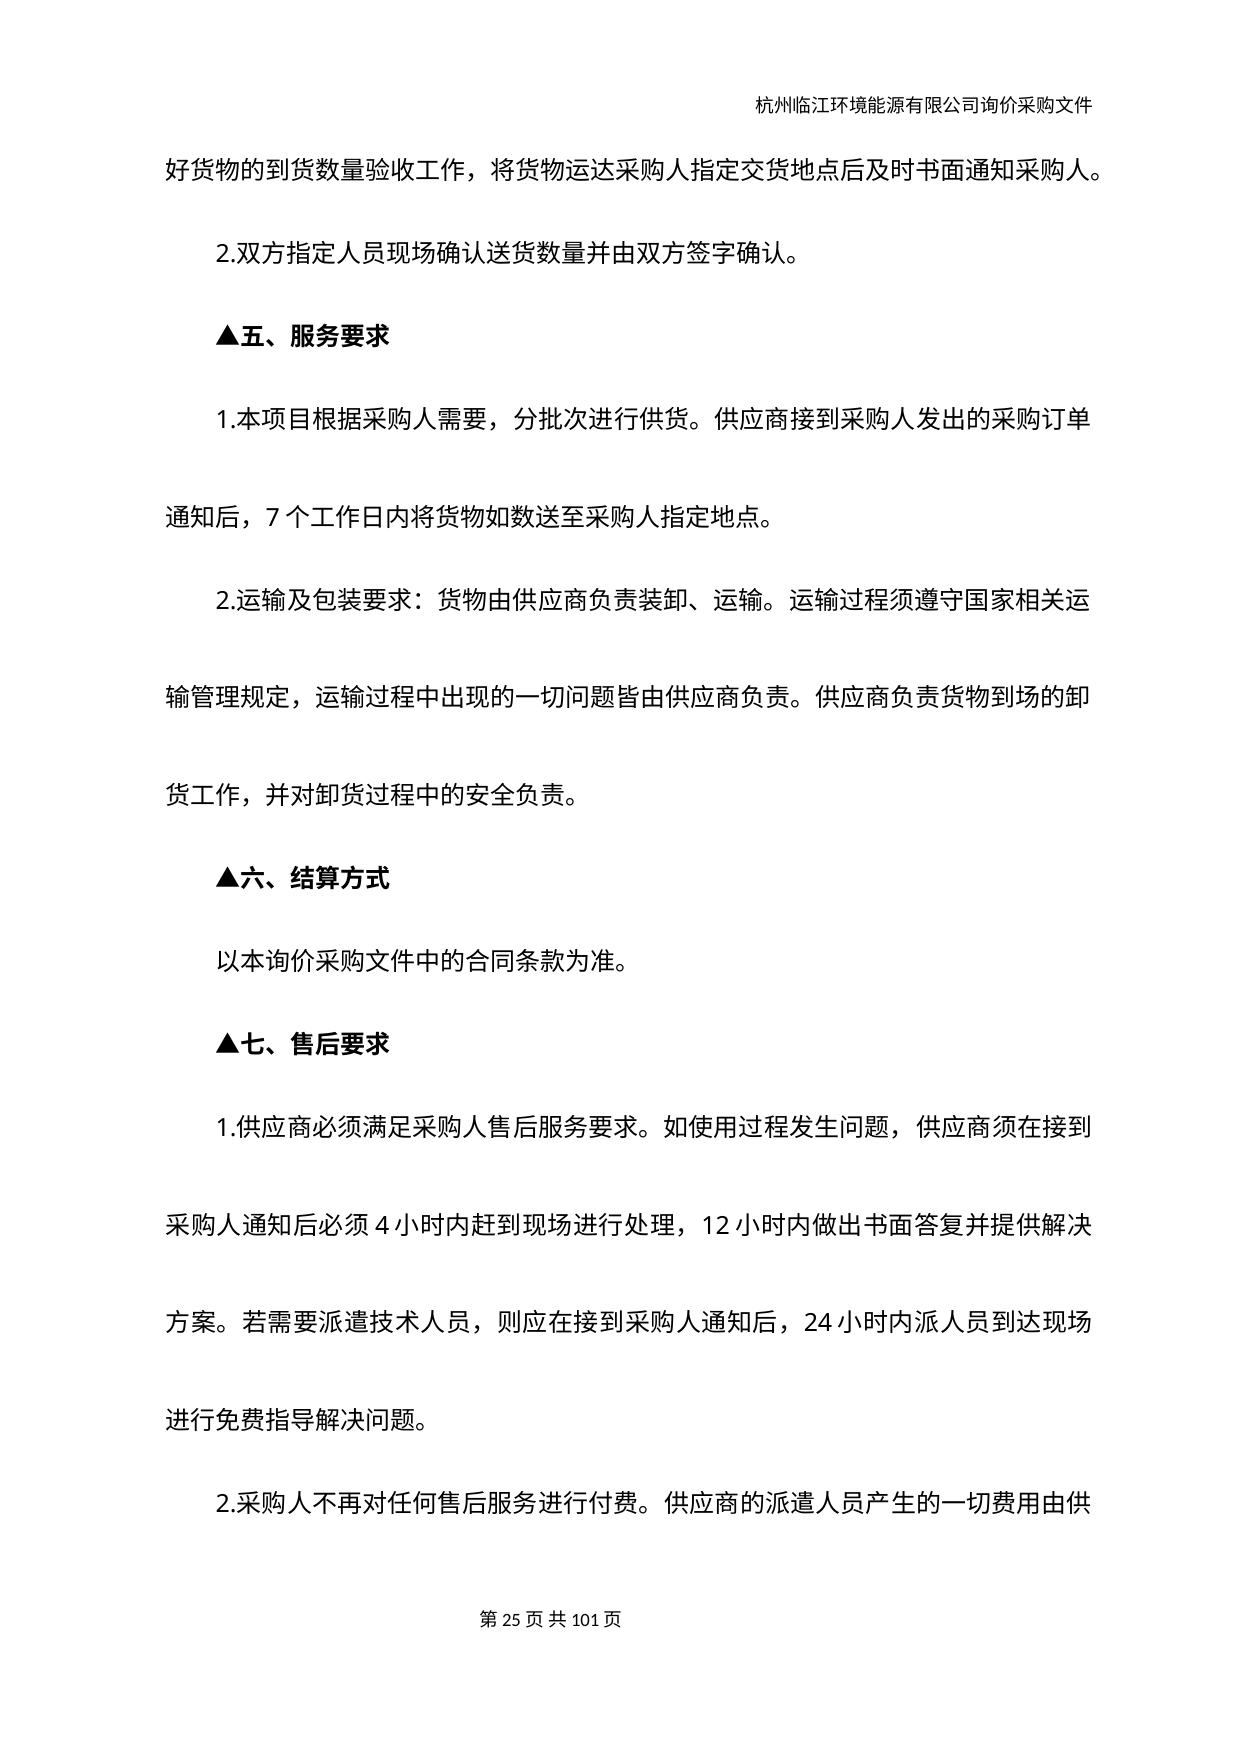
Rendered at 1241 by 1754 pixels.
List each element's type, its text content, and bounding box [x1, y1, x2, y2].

text ▲六、结算方式 [165, 844, 1092, 909]
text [165, 136, 1092, 201]
text 以本询价采购文件中的合同条款为准。 [165, 927, 1092, 992]
text ▲五、服务要求 [165, 302, 1092, 367]
text 2.运输及包装要求：货物由供应商负责装卸、运输。运输过程须遵守国家相关运输管理规定，运输过程中出现的一切问题皆由供应商负责。供应商负责货物到场的卸货工作，并对卸货过程中的安全负责。 [165, 566, 1092, 826]
text 2.双方指定人员现场确认送货数量并由双方签字确认。 [165, 219, 1092, 284]
text ▲七、售后要求 [165, 1010, 1092, 1075]
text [165, 1469, 1092, 1534]
text 1.本项目根据采购人需要，分批次进行供货。供应商接到采购人发出的采购订单通知后，7个工作日内将货物如数送至采购人指定地点。 [165, 385, 1092, 548]
text 1.供应商必须满足采购人售后服务要求。如使用过程发生问题，供应商须在接到采购人通知后必须4小时内赶到现场进行处理，12小时内做出书面答复并提供解决方案。若需要派遣技术人员，则应在接到采购人通知后，24小时内派人员到达现场进行免费指导解决问题。 [165, 1093, 1092, 1451]
